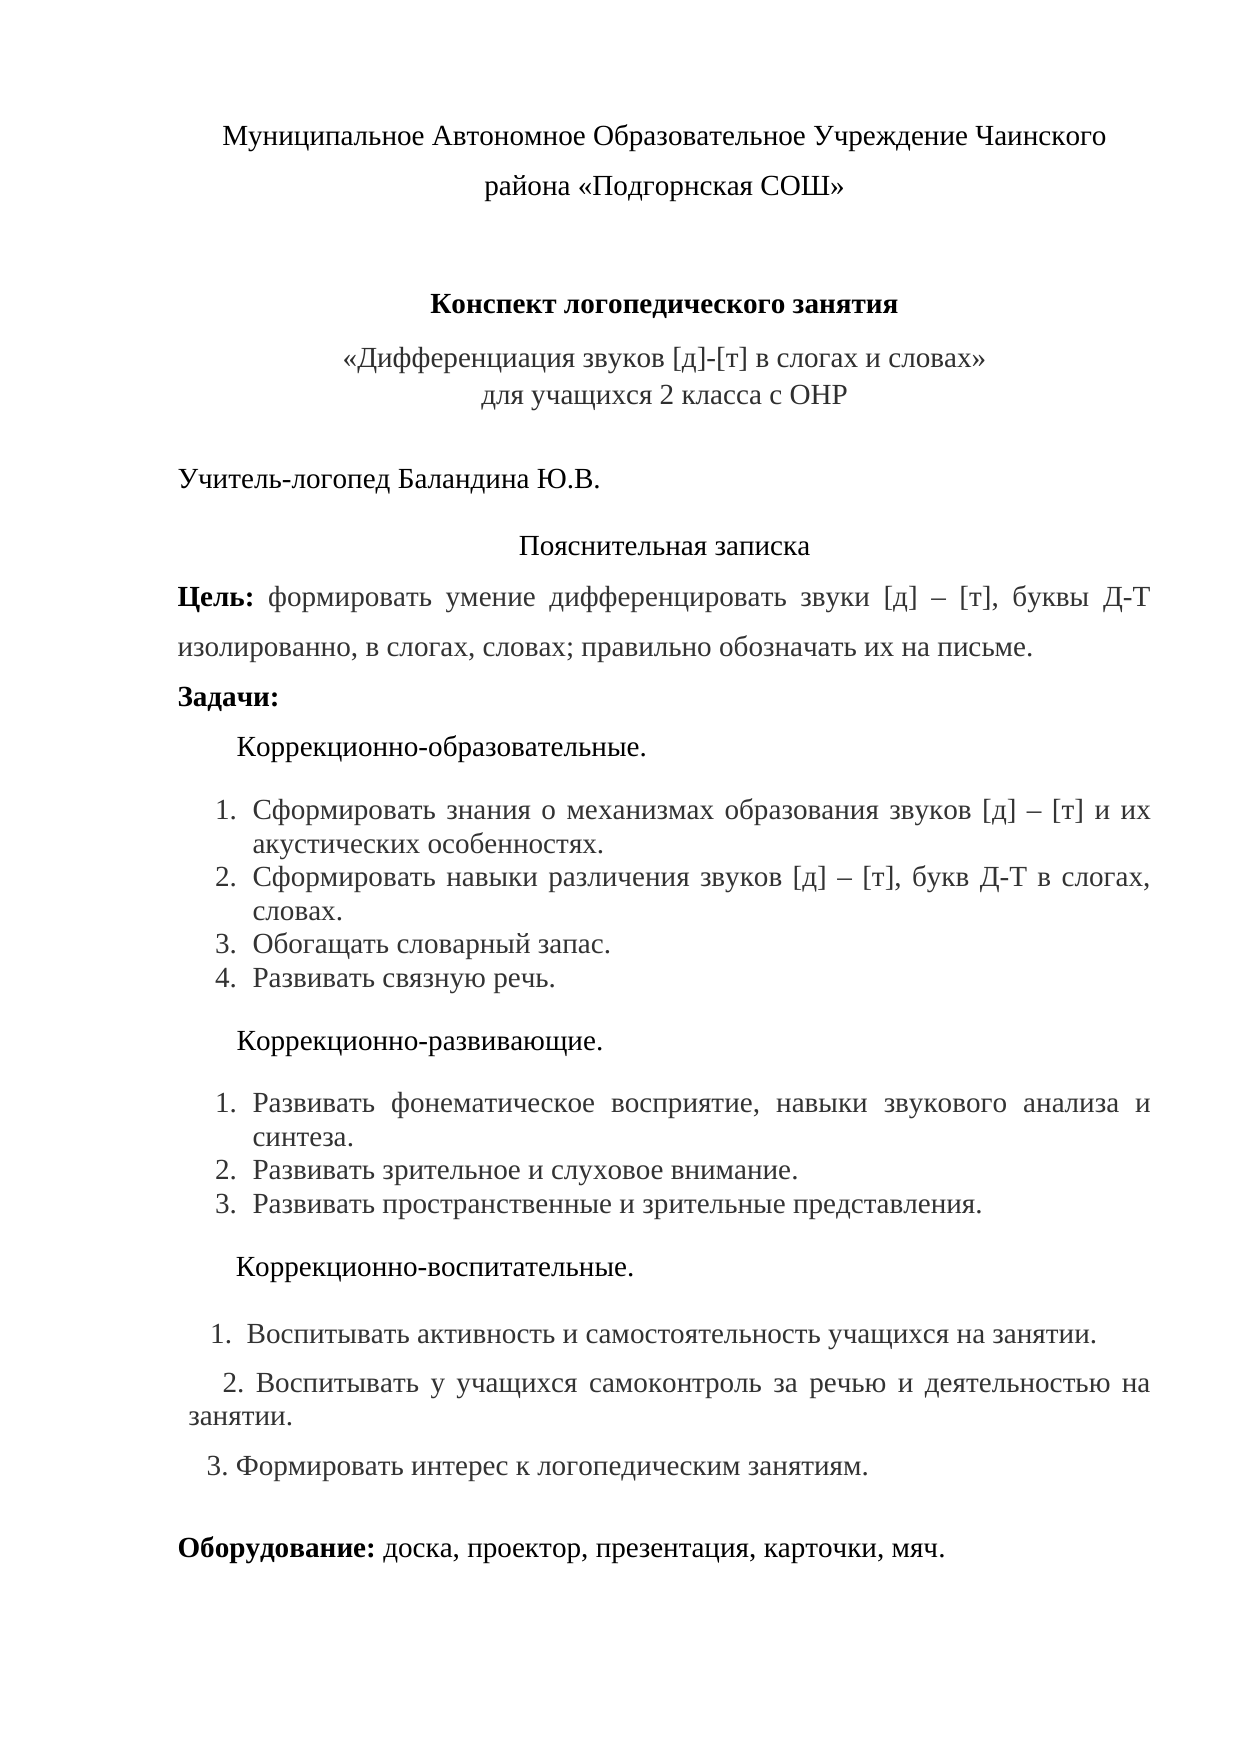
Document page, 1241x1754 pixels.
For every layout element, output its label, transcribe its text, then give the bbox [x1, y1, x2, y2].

list Сформировать навыки различения звуков [д] – [т], букв Д-Т в слогах, словах. [215, 859, 1152, 926]
list Обогащать словарный запас. [215, 926, 1152, 960]
list Развивать пространственные и зрительные представления. [215, 1186, 1152, 1219]
list Развивать связную речь. [215, 960, 1152, 993]
list Сформировать знания о механизмах образования звуков [д] – [т] и их акустических особенностях. [215, 792, 1152, 859]
text Конспект логопедического занятия [177, 286, 1152, 319]
list Развивать фонематическое восприятие, навыки звукового анализа и синтеза. [215, 1085, 1152, 1152]
text 2. Воспитывать у учащихся самоконтроль за речью и деятельностью на занятии. [188, 1365, 1152, 1432]
text Учитель-логопед Баландина Ю.В. [177, 461, 1152, 495]
text Коррекционно-образовательные. [177, 729, 1152, 763]
text Задачи: [177, 679, 1152, 713]
text Цель: формировать умение дифференцировать звуки [д] – [т], буквы Д-Т изолированно, в слогах, словах; правильно обозначать их на письме. [177, 579, 1152, 662]
list Развивать зрительное и слуховое внимание. [215, 1152, 1152, 1186]
text Муниципальное Автономное Образовательное Учреждение Чаинского района «Подгорнская СОШ» [177, 118, 1152, 202]
text 3. Формировать интерес к логопедическим занятиям. [177, 1448, 1152, 1481]
text Оборудование: доска, проектор, презентация, карточки, мяч. [177, 1530, 1152, 1564]
text Коррекционно-воспитательные. [177, 1249, 1152, 1282]
text 1. Воспитывать активность и самостоятельность учащихся на занятии. [188, 1316, 1152, 1349]
text для учащихся 2 класса с ОНР [177, 373, 1152, 411]
text Пояснительная записка [177, 528, 1152, 562]
text Коррекционно-развивающие. [177, 1023, 1152, 1056]
text «Дифференциация звуков [д]-[т] в слогах и словах» [177, 336, 1152, 373]
